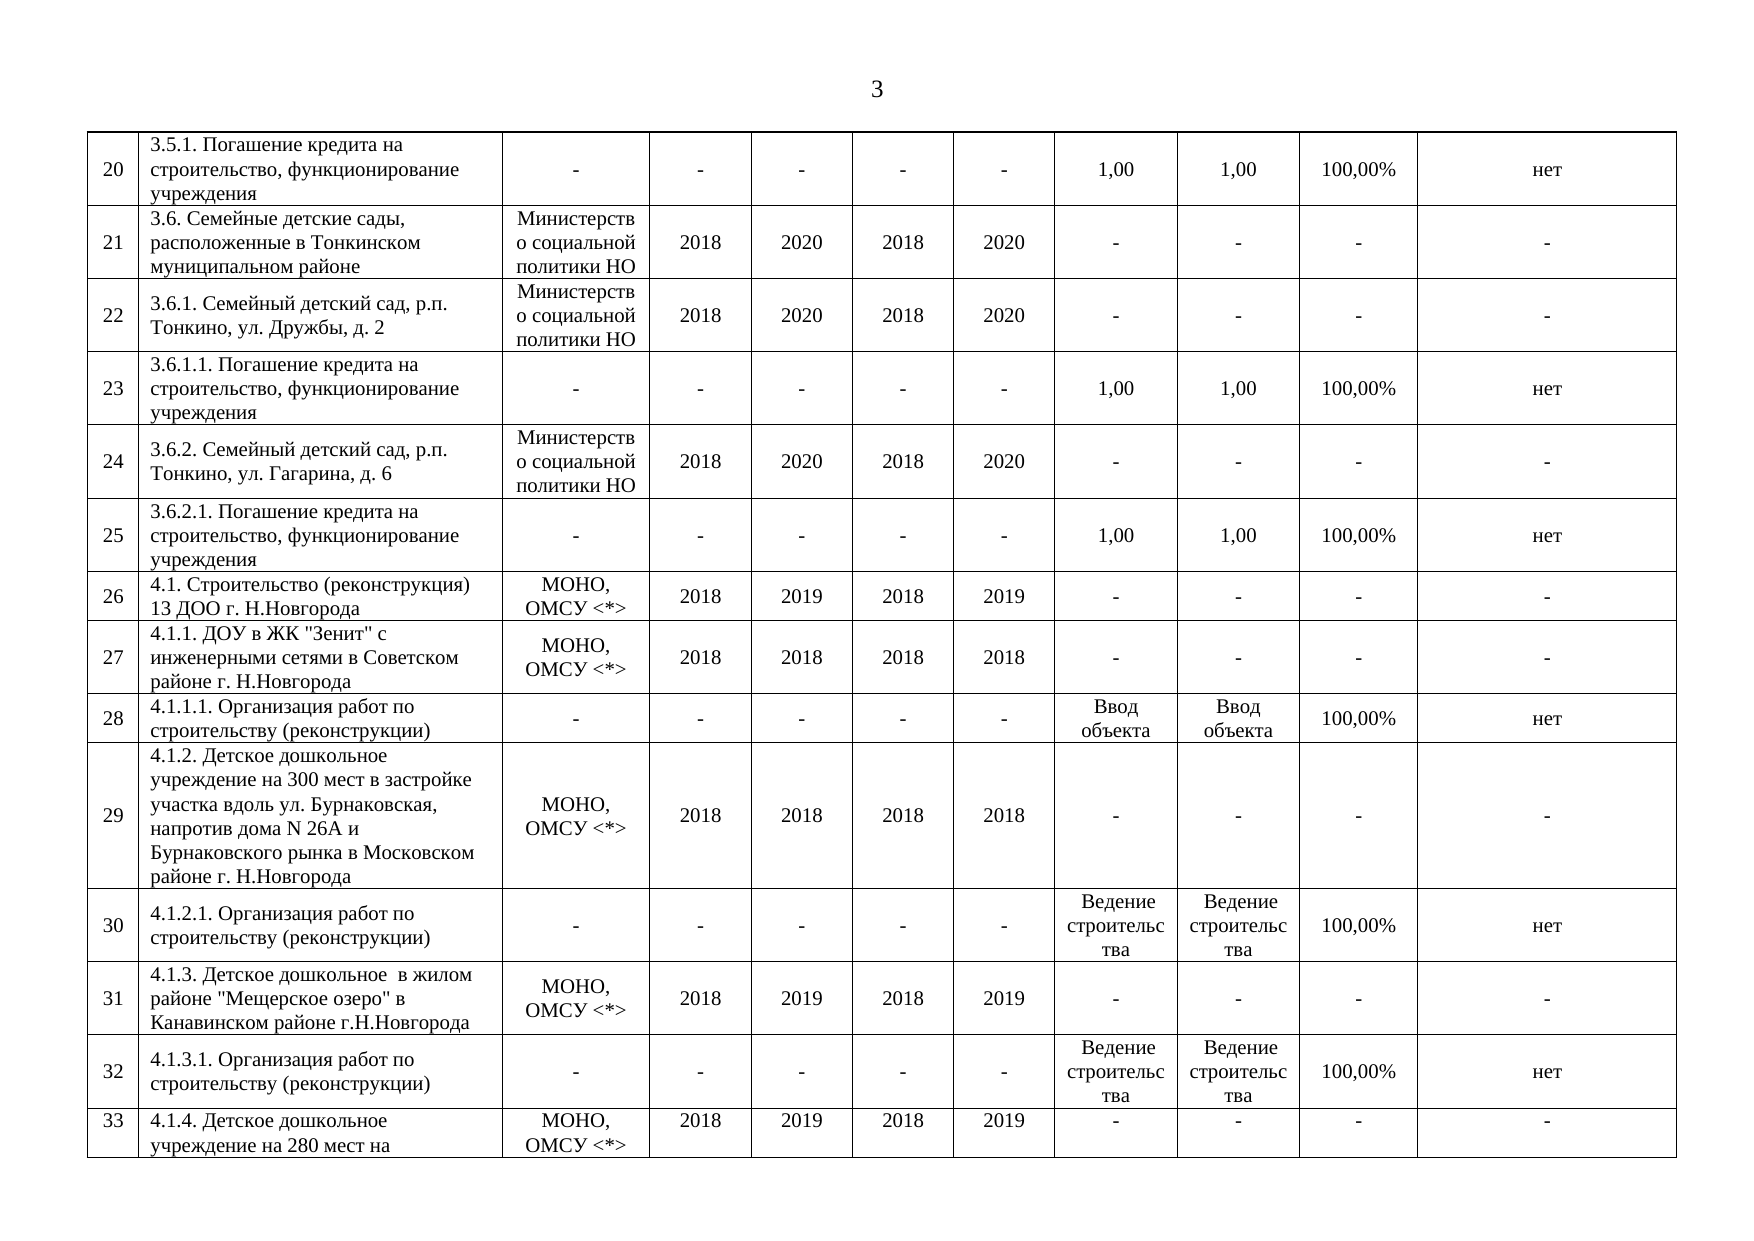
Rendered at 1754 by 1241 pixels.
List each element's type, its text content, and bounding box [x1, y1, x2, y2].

table_cell 4.1.2.1. Организация работ по строительству (реконструкции) [139, 889, 502, 961]
table_cell МОНО, ОМСУ <*> [503, 743, 649, 888]
table_cell нет [1418, 889, 1676, 961]
table_cell 28 [88, 694, 138, 742]
table_cell 24 [88, 425, 138, 497]
table_cell нет [1418, 352, 1676, 424]
table_cell Ввод объекта [1178, 694, 1299, 742]
table_cell 2020 [954, 279, 1054, 351]
table_cell - [954, 499, 1054, 571]
table_cell 2018 [650, 743, 751, 888]
table_cell 23 [88, 352, 138, 424]
table_cell - [1418, 572, 1676, 620]
table_cell - [752, 352, 852, 424]
table_cell 2019 [752, 962, 852, 1034]
table_cell - [1178, 206, 1299, 278]
table_cell Министерство социальной политики НО [503, 279, 649, 351]
table_cell МОНО, ОМСУ <*> [503, 962, 649, 1034]
table_cell 4.1.3.1. Организация работ по строительству (реконструкции) [139, 1035, 502, 1107]
table_cell нет [1418, 1035, 1676, 1107]
table_cell 2020 [752, 206, 852, 278]
table_cell нет [1418, 133, 1676, 204]
table_cell - [503, 694, 649, 742]
table_cell Ведение строительства [1178, 889, 1299, 961]
table_cell 2018 [853, 743, 953, 888]
table_cell - [1300, 279, 1417, 351]
table_cell 100,00% [1300, 133, 1417, 204]
table_cell - [1178, 962, 1299, 1034]
table_cell 3.6.2. Семейный детский сад, р.п. Тонкино, ул. Гагарина, д. 6 [139, 425, 502, 497]
table_cell 2018 [752, 621, 852, 693]
table_cell - [1300, 206, 1417, 278]
table_cell - [1178, 279, 1299, 351]
table_cell - [853, 889, 953, 961]
table_cell 2018 [650, 962, 751, 1034]
table_cell - [853, 694, 953, 742]
table_cell - [752, 1035, 852, 1107]
table_cell 2019 [752, 1109, 852, 1157]
table_cell 30 [88, 889, 138, 961]
table_cell 2018 [650, 425, 751, 497]
table_cell 1,00 [1055, 352, 1177, 424]
table_cell - [650, 694, 751, 742]
table_cell 2019 [752, 572, 852, 620]
table_cell - [1418, 621, 1676, 693]
table_cell 100,00% [1300, 499, 1417, 571]
table_cell Министерство социальной политики НО [503, 425, 649, 497]
table_cell - [1300, 1109, 1417, 1157]
table_cell - [503, 889, 649, 961]
table_cell Ведение строительства [1055, 889, 1177, 961]
table_cell нет [1418, 694, 1676, 742]
table_cell - [1055, 425, 1177, 497]
table_cell Ведение строительства [1178, 1035, 1299, 1107]
table_cell 4.1.1.1. Организация работ по строительству (реконструкции) [139, 694, 502, 742]
table_cell - [1418, 206, 1676, 278]
table_cell - [503, 352, 649, 424]
table_cell 1,00 [1055, 499, 1177, 571]
table_cell МОНО, ОМСУ <*> [503, 621, 649, 693]
table_cell 2018 [650, 279, 751, 351]
table_cell 2018 [752, 743, 852, 888]
table_cell 100,00% [1300, 352, 1417, 424]
table_cell 29 [88, 743, 138, 888]
table_cell 3.6.2.1. Погашение кредита на строительство, функционирование учреждения [139, 499, 502, 571]
table_cell - [853, 499, 953, 571]
table_cell 22 [88, 279, 138, 351]
table_cell 20 [88, 133, 138, 204]
table_cell 1,00 [1178, 499, 1299, 571]
table_cell 26 [88, 572, 138, 620]
table_cell МОНО, ОМСУ <*> [503, 1109, 649, 1157]
table_cell 3.5.1. Погашение кредита на строительство, функционирование учреждения [139, 133, 502, 204]
table_cell - [1418, 1109, 1676, 1157]
table_cell 2020 [954, 425, 1054, 497]
table_cell - [650, 1035, 751, 1107]
table_cell - [752, 889, 852, 961]
table_cell Ведение строительства [1055, 1035, 1177, 1107]
table_cell - [954, 694, 1054, 742]
table_cell 2018 [650, 572, 751, 620]
table_cell нет [1418, 499, 1676, 571]
table_cell - [954, 133, 1054, 204]
table_cell 3.6. Семейные детские сады, расположенные в Тонкинском муниципальном районе [139, 206, 502, 278]
table_cell 2018 [853, 572, 953, 620]
table_cell 2018 [954, 621, 1054, 693]
table_cell - [1178, 621, 1299, 693]
table_cell 27 [88, 621, 138, 693]
table_cell - [954, 352, 1054, 424]
table_cell 2020 [954, 206, 1054, 278]
table_cell - [650, 499, 751, 571]
table_cell - [1418, 962, 1676, 1034]
table_cell 2018 [853, 962, 953, 1034]
table_cell - [853, 352, 953, 424]
table_cell - [503, 133, 649, 204]
table_cell - [1055, 1109, 1177, 1157]
table_cell 1,00 [1178, 133, 1299, 204]
table_cell 2020 [752, 279, 852, 351]
table_cell 2019 [954, 572, 1054, 620]
table_cell 2018 [650, 206, 751, 278]
table_cell 100,00% [1300, 1035, 1417, 1107]
table_cell - [650, 352, 751, 424]
table_cell 4.1.3. Детское дошкольное в жилом районе "Мещерское озеро" в Канавинском районе г.Н.Новгорода [139, 962, 502, 1034]
table_cell - [1055, 279, 1177, 351]
table_cell - [1418, 743, 1676, 888]
table_cell - [1418, 279, 1676, 351]
table_cell 2020 [752, 425, 852, 497]
table_cell 2018 [853, 279, 953, 351]
table_cell - [1178, 572, 1299, 620]
table_cell - [650, 133, 751, 204]
table_cell 2018 [853, 1109, 953, 1157]
table_cell - [1300, 572, 1417, 620]
table_cell - [1055, 743, 1177, 888]
table_cell - [503, 499, 649, 571]
table_cell - [1178, 1109, 1299, 1157]
table_cell - [1055, 572, 1177, 620]
table_cell 100,00% [1300, 694, 1417, 742]
table_cell - [1178, 425, 1299, 497]
table_cell 2018 [650, 1109, 751, 1157]
table_cell 2018 [650, 621, 751, 693]
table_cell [139, 1109, 502, 1157]
table_cell - [752, 499, 852, 571]
table_cell 31 [88, 962, 138, 1034]
table_cell 1,00 [1178, 352, 1299, 424]
table_cell МОНО, ОМСУ <*> [503, 572, 649, 620]
table_cell 2018 [853, 206, 953, 278]
table_cell 2018 [853, 425, 953, 497]
table_cell 3.6.1. Семейный детский сад, р.п. Тонкино, ул. Дружбы, д. 2 [139, 279, 502, 351]
table_cell - [503, 1035, 649, 1107]
table_cell 4.1.1. ДОУ в ЖК "Зенит" с инженерными сетями в Советском районе г. Н.Новгорода [139, 621, 502, 693]
table_cell - [1418, 425, 1676, 497]
table_cell - [1300, 621, 1417, 693]
table_cell - [752, 694, 852, 742]
table_cell - [650, 889, 751, 961]
table_cell 2018 [954, 743, 1054, 888]
table_cell - [853, 133, 953, 204]
table_cell 4.1.2. Детское дошкольное учреждение на 300 мест в застройке участка вдоль ул. Бурнаковская, напротив дома N 26А и Бурнаковского рынка в Московском районе г. Н.Новгорода [139, 743, 502, 888]
table_cell - [1300, 962, 1417, 1034]
table_cell 25 [88, 499, 138, 571]
table_cell 2019 [954, 1109, 1054, 1157]
table_cell - [1300, 743, 1417, 888]
table_cell 3.6.1.1. Погашение кредита на строительство, функционирование учреждения [139, 352, 502, 424]
table_cell - [1055, 621, 1177, 693]
table_cell - [1178, 743, 1299, 888]
table_cell - [1055, 962, 1177, 1034]
table_cell 4.1. Строительство (реконструкция) 13 ДОО г. Н.Новгорода [139, 572, 502, 620]
table_cell - [954, 889, 1054, 961]
table_cell 33 [88, 1109, 138, 1157]
table_cell 32 [88, 1035, 138, 1107]
table_cell - [1300, 425, 1417, 497]
table_cell - [1055, 206, 1177, 278]
table_cell Министерство социальной политики НО [503, 206, 649, 278]
table_cell 1,00 [1055, 133, 1177, 204]
table_cell 21 [88, 206, 138, 278]
table_cell - [954, 1035, 1054, 1107]
table_cell - [752, 133, 852, 204]
table_cell Ввод объекта [1055, 694, 1177, 742]
table_cell 100,00% [1300, 889, 1417, 961]
table_cell 2018 [853, 621, 953, 693]
table_cell 2019 [954, 962, 1054, 1034]
table_cell - [853, 1035, 953, 1107]
